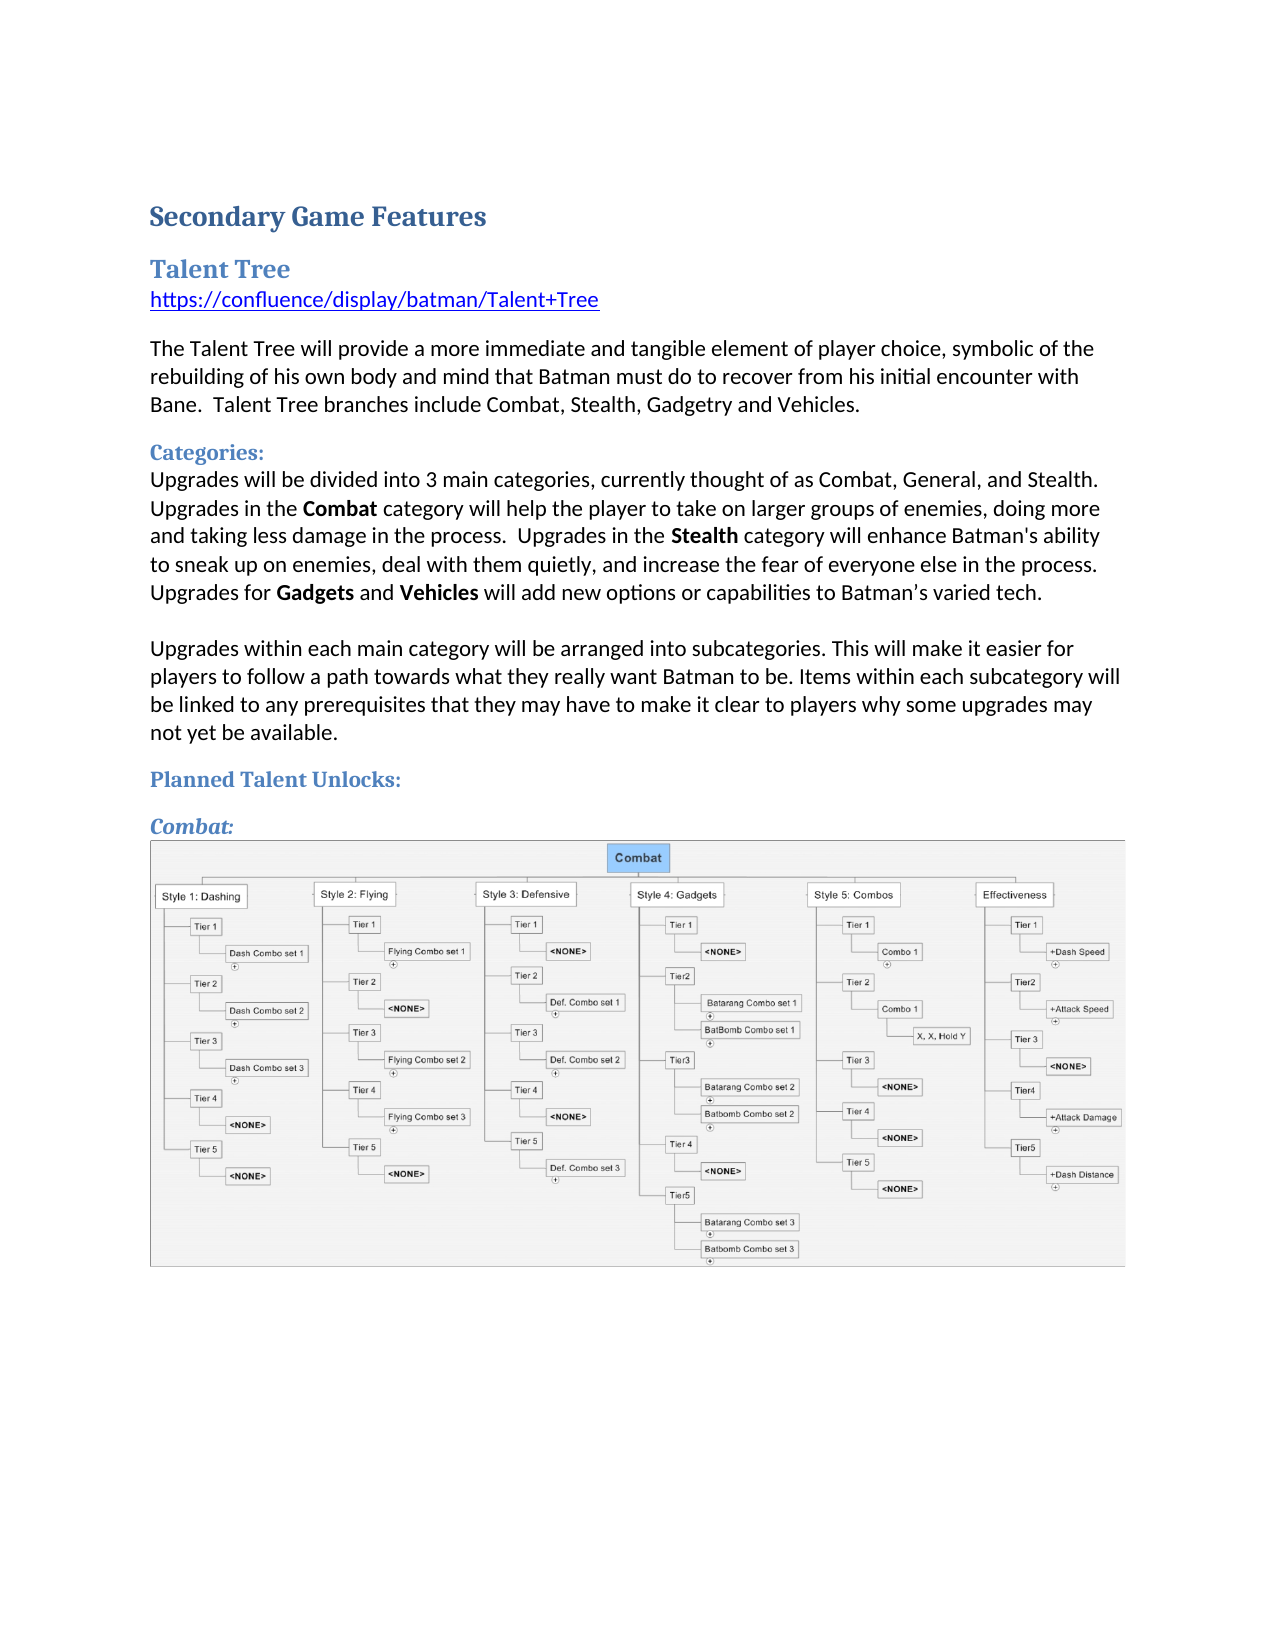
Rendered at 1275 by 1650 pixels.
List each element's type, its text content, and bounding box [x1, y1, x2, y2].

subtitle Secondary Game Features [150, 200, 1125, 233]
subtitle Talent Tree [150, 254, 1125, 286]
text Upgrades will be divided into 3 main categories, currently thought of as Combat, General, and Stealth. Upgrades in the Combat category will help the player to take on larger groups of enemies, doing more and taking less damage in the process. Upgrades in the Stealth category will enhance Batman's ability to sneak up on enemies, deal with them quietly, and increase the fear of everyone else in the process. Upgrades for Gadgets and Vehicles will add new options or capabilities to Batman’s varied tech. [150, 466, 1125, 606]
subtitle Combat: [150, 814, 1125, 840]
picture [150, 840, 1125, 1267]
text Upgrades within each main category will be arranged into subcategories. This will make it easier for players to follow a path towards what they really want Batman to be. Items within each subcategory will be linked to any prerequisites that they may have to make it clear to players why some upgrades may not yet be available. [150, 634, 1125, 746]
subtitle Categories: [150, 439, 1125, 466]
subtitle Planned Talent Unlocks: [150, 767, 1125, 793]
text The Talent Tree will provide a more immediate and tangible element of player choice, symbolic of the rebuilding of his own body and mind that Batman must do to recover from his initial encounter with Bane. Talent Tree branches include Combat, Stealth, Gadgetry and Vehicles. [150, 334, 1125, 418]
text https://confluence/display/batman/Talent+Tree [150, 286, 1125, 313]
